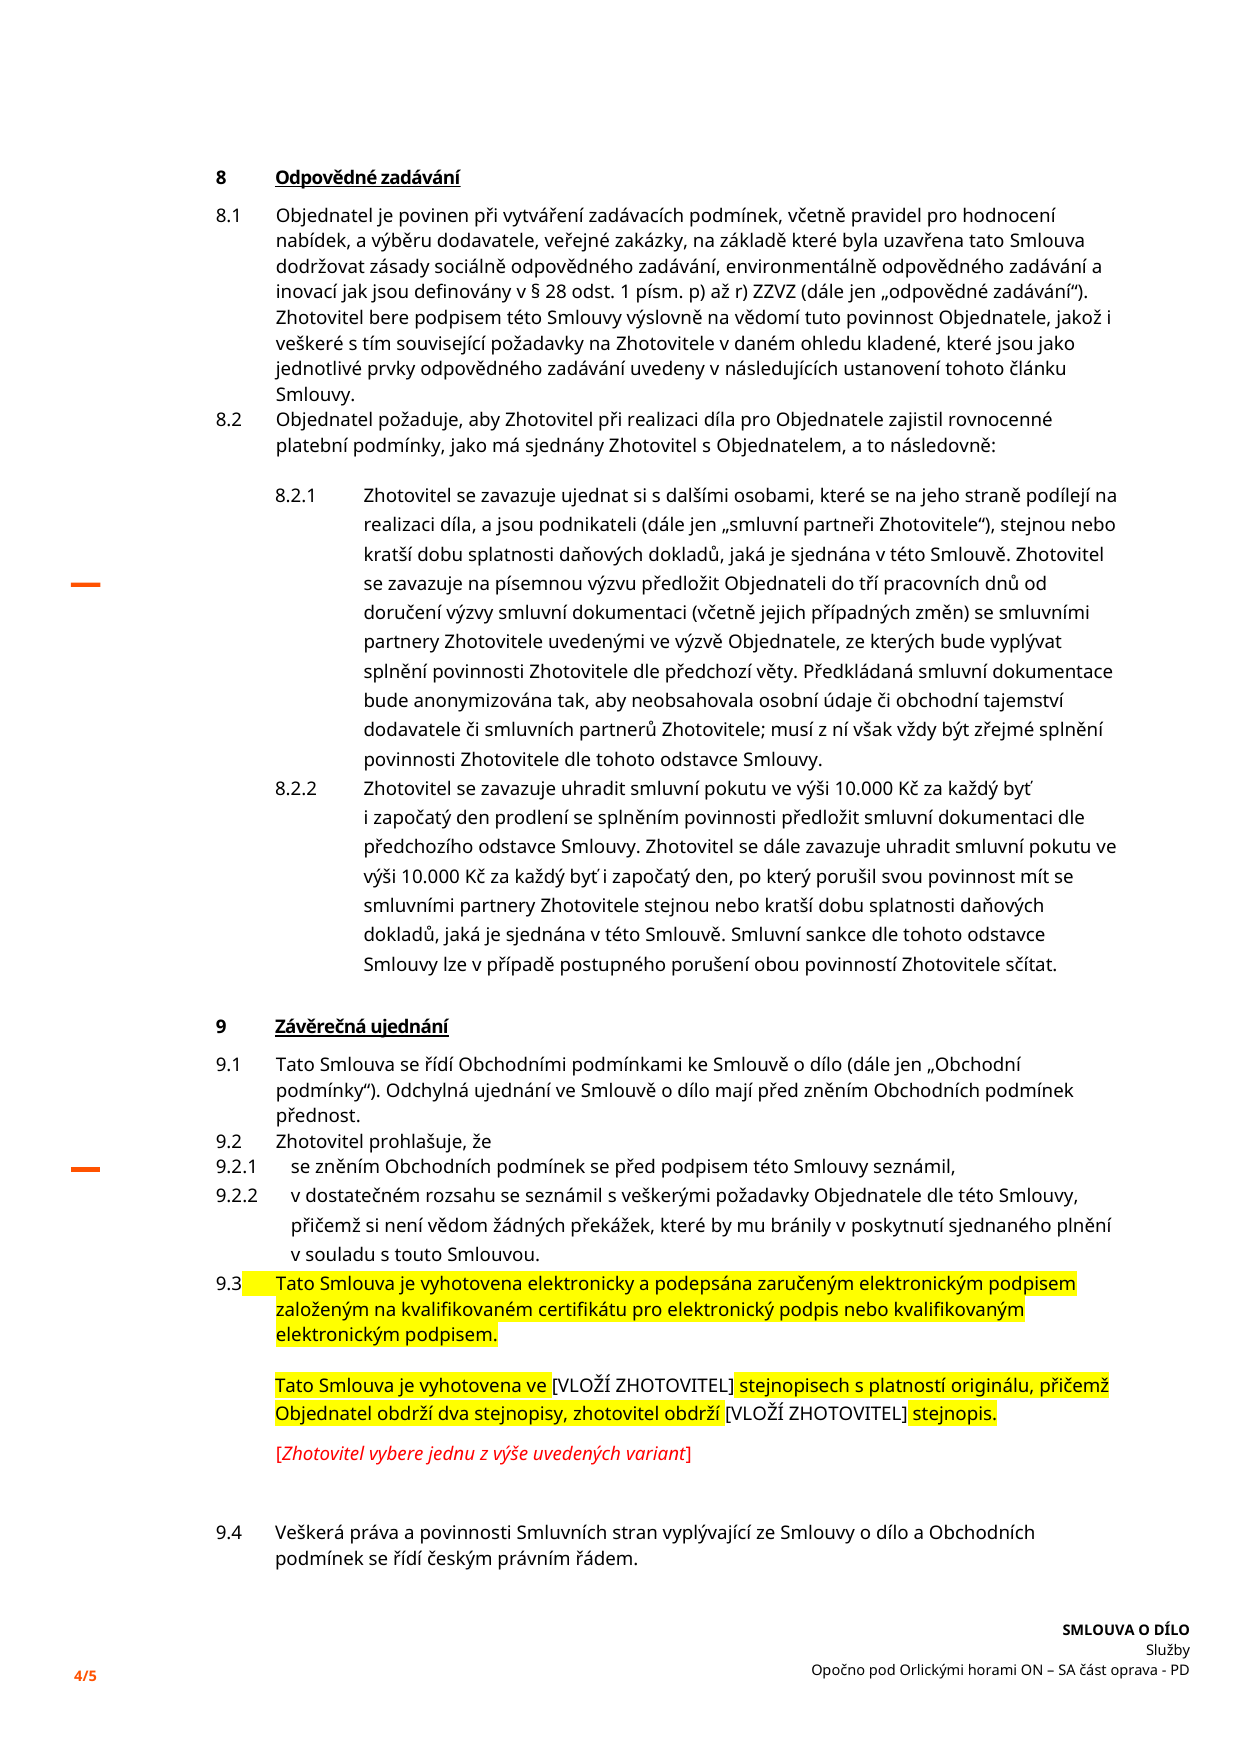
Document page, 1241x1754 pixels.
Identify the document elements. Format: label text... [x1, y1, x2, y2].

subtitle Závěrečná ujednání [216, 1013, 1122, 1039]
subtitle Zhotovitel se zavazuje uhradit smluvní pokutu ve výši 10.000 Kč za každý byť i započatý den prodlení se splněním povinnosti předložit smluvní dokumentaci dle předchozího odstavce Smlouvy. Zhotovitel se dále zavazuje uhradit smluvní pokutu ve výši 10.000 Kč za každý byť i započatý den, po který porušil svou povinnost mít se smluvními partnery Zhotovitele stejnou nebo kratší dobu splatnosti daňových dokladů, jaká je sjednána v této Smlouvě. Smluvní sankce dle tohoto odstavce Smlouvy lze v případě postupného porušení obou povinností Zhotovitele sčítat. [275, 775, 1122, 976]
list Tato Smlouva je vyhotovena ve [VLOŽÍ ZHOTOVITEL] stejnopisech s platností originálu, přičemž Objednatel obdrží dva stejnopisy, zhotovitel obdrží [VLOŽÍ ZHOTOVITEL] stejnopis. [275, 1372, 1122, 1426]
subtitle Objednatel je povinen při vytváření zadávacích podmínek, včetně pravidel pro hodnocení nabídek, a výběru dodavatele, veřejné zakázky, na základě které byla uzavřena tato Smlouva dodržovat zásady sociálně odpovědného zadávání, environmentálně odpovědného zadávání a inovací jak jsou definovány v § 28 odst. 1 písm. p) až r) ZZVZ (dále jen „odpovědné zadávání“). Zhotovitel bere podpisem této Smlouvy výslovně na vědomí tuto povinnost Objednatele, jakož i veškeré s tím související požadavky na Zhotovitele v daném ohledu kladené, které jsou jako jednotlivé prvky odpovědného zadávání uvedeny v následujících ustanovení tohoto článku Smlouvy. [216, 202, 1122, 406]
subtitle Veškerá práva a povinnosti Smluvních stran vyplývající ze Smlouvy o dílo a Obchodních podmínek se řídí českým právním řádem. [216, 1519, 1122, 1570]
subtitle Objednatel požaduje, aby Zhotovitel při realizaci díla pro Objednatele zajistil rovnocenné platební podmínky, jako má sjednány Zhotovitel s Objednatelem, a to následovně: [216, 406, 1122, 457]
subtitle se zněním Obchodních podmínek se před podpisem této Smlouvy seznámil, [216, 1153, 1122, 1179]
subtitle Tato Smlouva je vyhotovena elektronicky a podepsána zaručeným elektronickým podpisem založeným na kvalifikovaném certifikátu pro elektronický podpis nebo kvalifikovaným elektronickým podpisem. [498, 1271, 1122, 1347]
subtitle v dostatečném rozsahu se seznámil s veškerými požadavky Objednatele dle této Smlouvy, přičemž si není vědom žádných překážek, které by mu bránily v poskytnutí sjednaného plnění v souladu s touto Smlouvou. [216, 1183, 1122, 1267]
subtitle [Zhotovitel vybere jednu z výše uvedených variant] [276, 1441, 1122, 1466]
subtitle Tato Smlouva se řídí Obchodními podmínkami ke Smlouvě o dílo (dále jen „Obchodní podmínky“). Odchylná ujednání ve Smlouvě o dílo mají před zněním Obchodních podmínek přednost. [216, 1051, 1122, 1128]
subtitle Odpovědné zadávání [216, 164, 1122, 190]
subtitle Zhotovitel se zavazuje ujednat si s dalšími osobami, které se na jeho straně podílejí na realizaci díla, a jsou podnikateli (dále jen „smluvní partneři Zhotovitele“), stejnou nebo kratší dobu splatnosti daňových dokladů, jaká je sjednána v této Smlouvě. Zhotovitel se zavazuje na písemnou výzvu předložit Objednateli do tří pracovních dnů od doručení výzvy smluvní dokumentaci (včetně jejich případných změn) se smluvními partnery Zhotovitele uvedenými ve výzvě Objednatele, ze kterých bude vyplývat splnění povinnosti Zhotovitele dle předchozí věty. Předkládaná smluvní dokumentace bude anonymizována tak, aby neobsahovala osobní údaje či obchodní tajemství dodavatele či smluvních partnerů Zhotovitele; musí z ní však vždy být zřejmé splnění povinnosti Zhotovitele dle tohoto odstavce Smlouvy. [275, 482, 1122, 771]
subtitle Zhotovitel prohlašuje, že [216, 1128, 1122, 1153]
